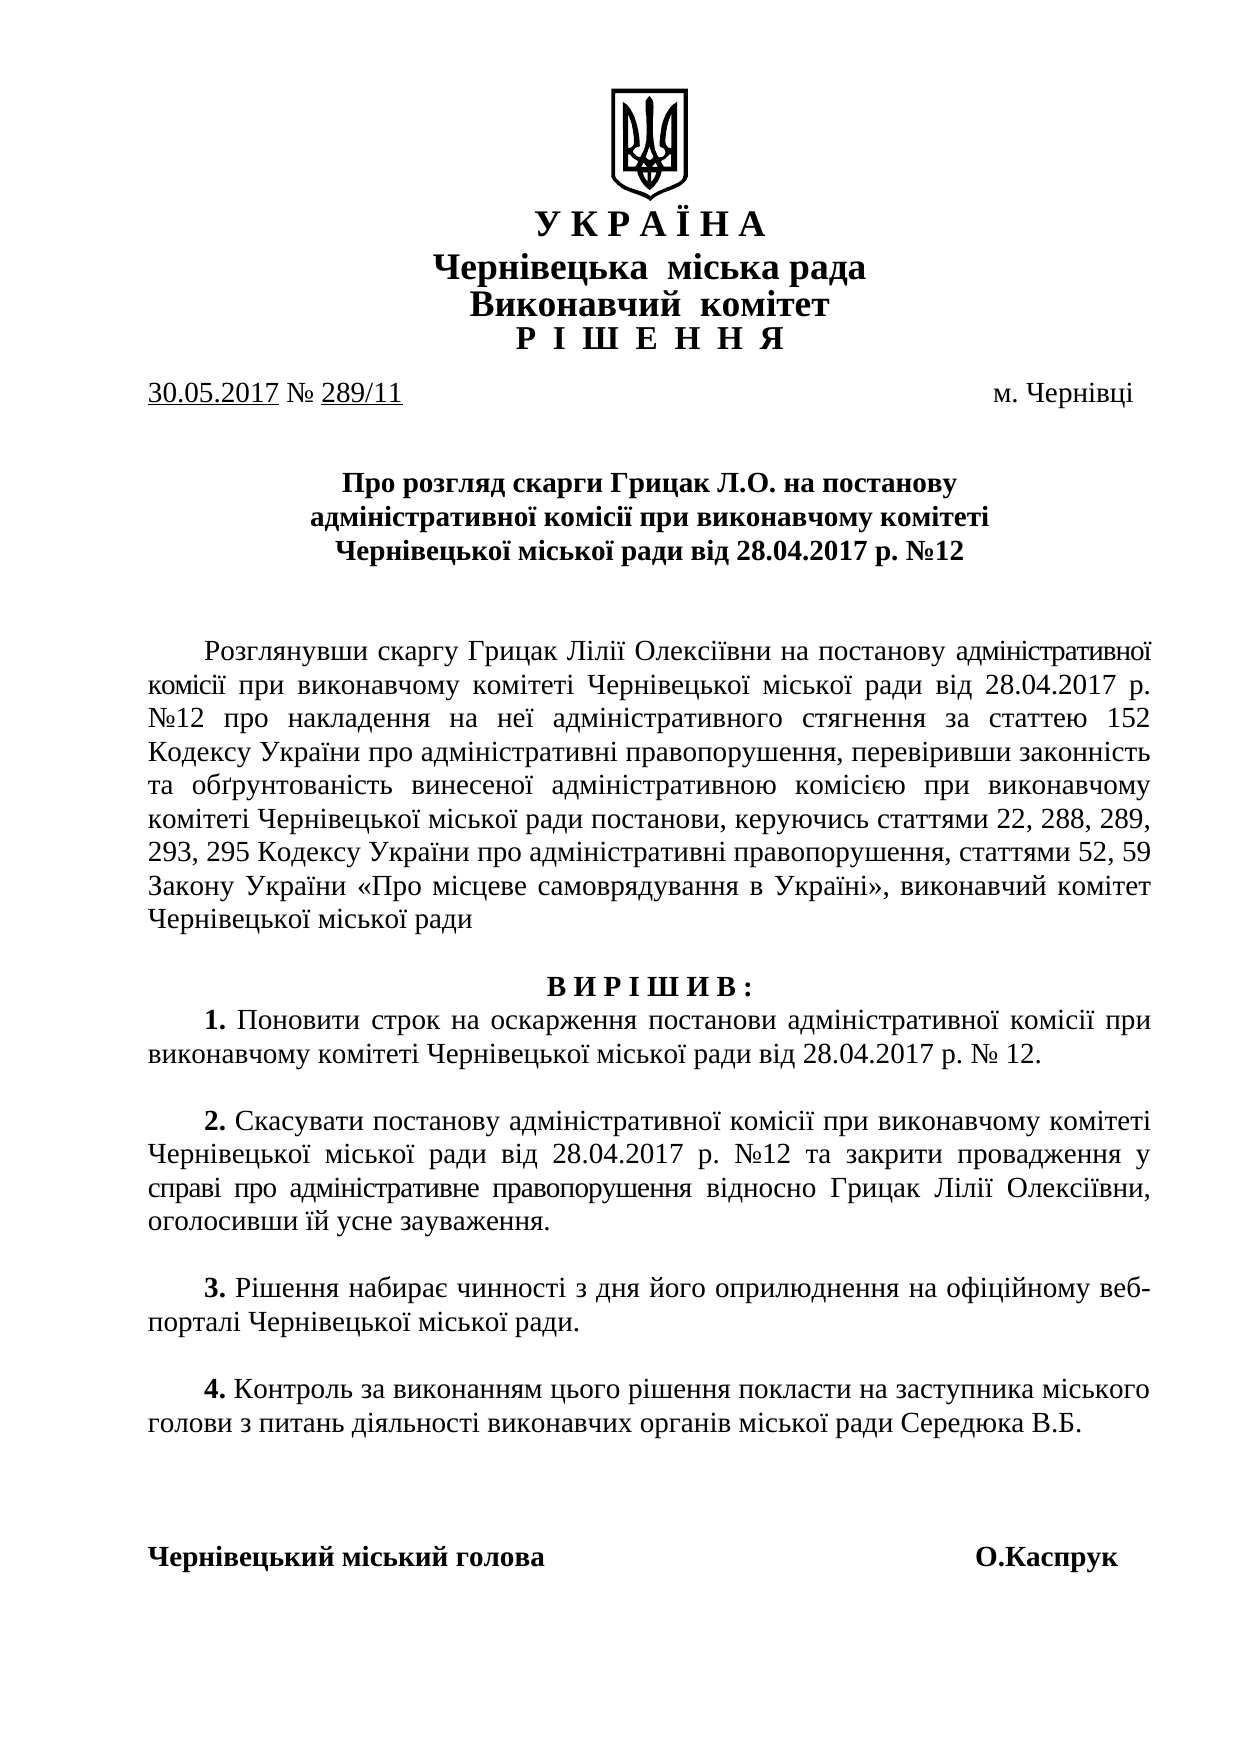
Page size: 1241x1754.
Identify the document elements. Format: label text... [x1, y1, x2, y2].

text адміністративної комісії при виконавчому комітеті [148, 499, 1152, 533]
text У К Р А Ї Н А [148, 201, 1152, 244]
text 2. Скасувати постанову адміністративної комісії при виконавчому комітеті Чернівецької міської ради від 28.04.2017 р. №12 та закрити провадження у справі про адміністративне правопорушення відносно Грицак Лілії Олексіївни, оголосивши їй усне зауваження. [148, 1103, 1152, 1237]
text Чернівецької міської ради від 28.04.2017 р. №12 [148, 533, 1152, 566]
text 3. Рішення набирає чинності з дня його оприлюднення на офіційному веб-порталі Чернівецької міської ради. [148, 1271, 1152, 1338]
text В И Р І Ш И В : [148, 969, 1152, 1002]
text Розглянувши скаргу Грицак Лілії Олексіївни на постанову адміністративної комісії при виконавчому комітеті Чернівецької міської ради від 28.04.2017 р. №12 про накладення на неї адміністративного стягнення за статтею 152 Кодексу України про адміністративні правопорушення, перевіривши законність та обґрунтованість винесеної адміністративною комісією при виконавчому комітеті Чернівецької міської ради постанови, керуючись статтями 22, 288, 289, 293, 295 Кодексу України про адміністративні правопорушення, статтями 52, 59 Закону України «Про місцеве самоврядування в Україні», виконавчий комітет Чернівецької міської ради [148, 633, 1152, 935]
text Чернівецький міський голова О.Каспрук [148, 1539, 1152, 1572]
subtitle Р І Ш Е Н Н Я [148, 324, 1152, 356]
text 30.05.2017 № 289/11 м. Чернівці [148, 378, 1152, 408]
subtitle Виконавчий комітет [148, 287, 1152, 324]
text 4. Контроль за виконанням цього рішення покласти на заступника міського голови з питань діяльності виконавчих органів міської ради Середюка В.Б. [148, 1371, 1152, 1438]
text Про розгляд скарги Грицак Л.О. на постанову [148, 466, 1152, 499]
text Чернівецька міська рада [148, 244, 1152, 287]
text 1. Поновити строк на оскарження постанови адміністративної комісії при виконавчому комітеті Чернівецької міської ради від 28.04.2017 р. № 12. [148, 1002, 1152, 1069]
